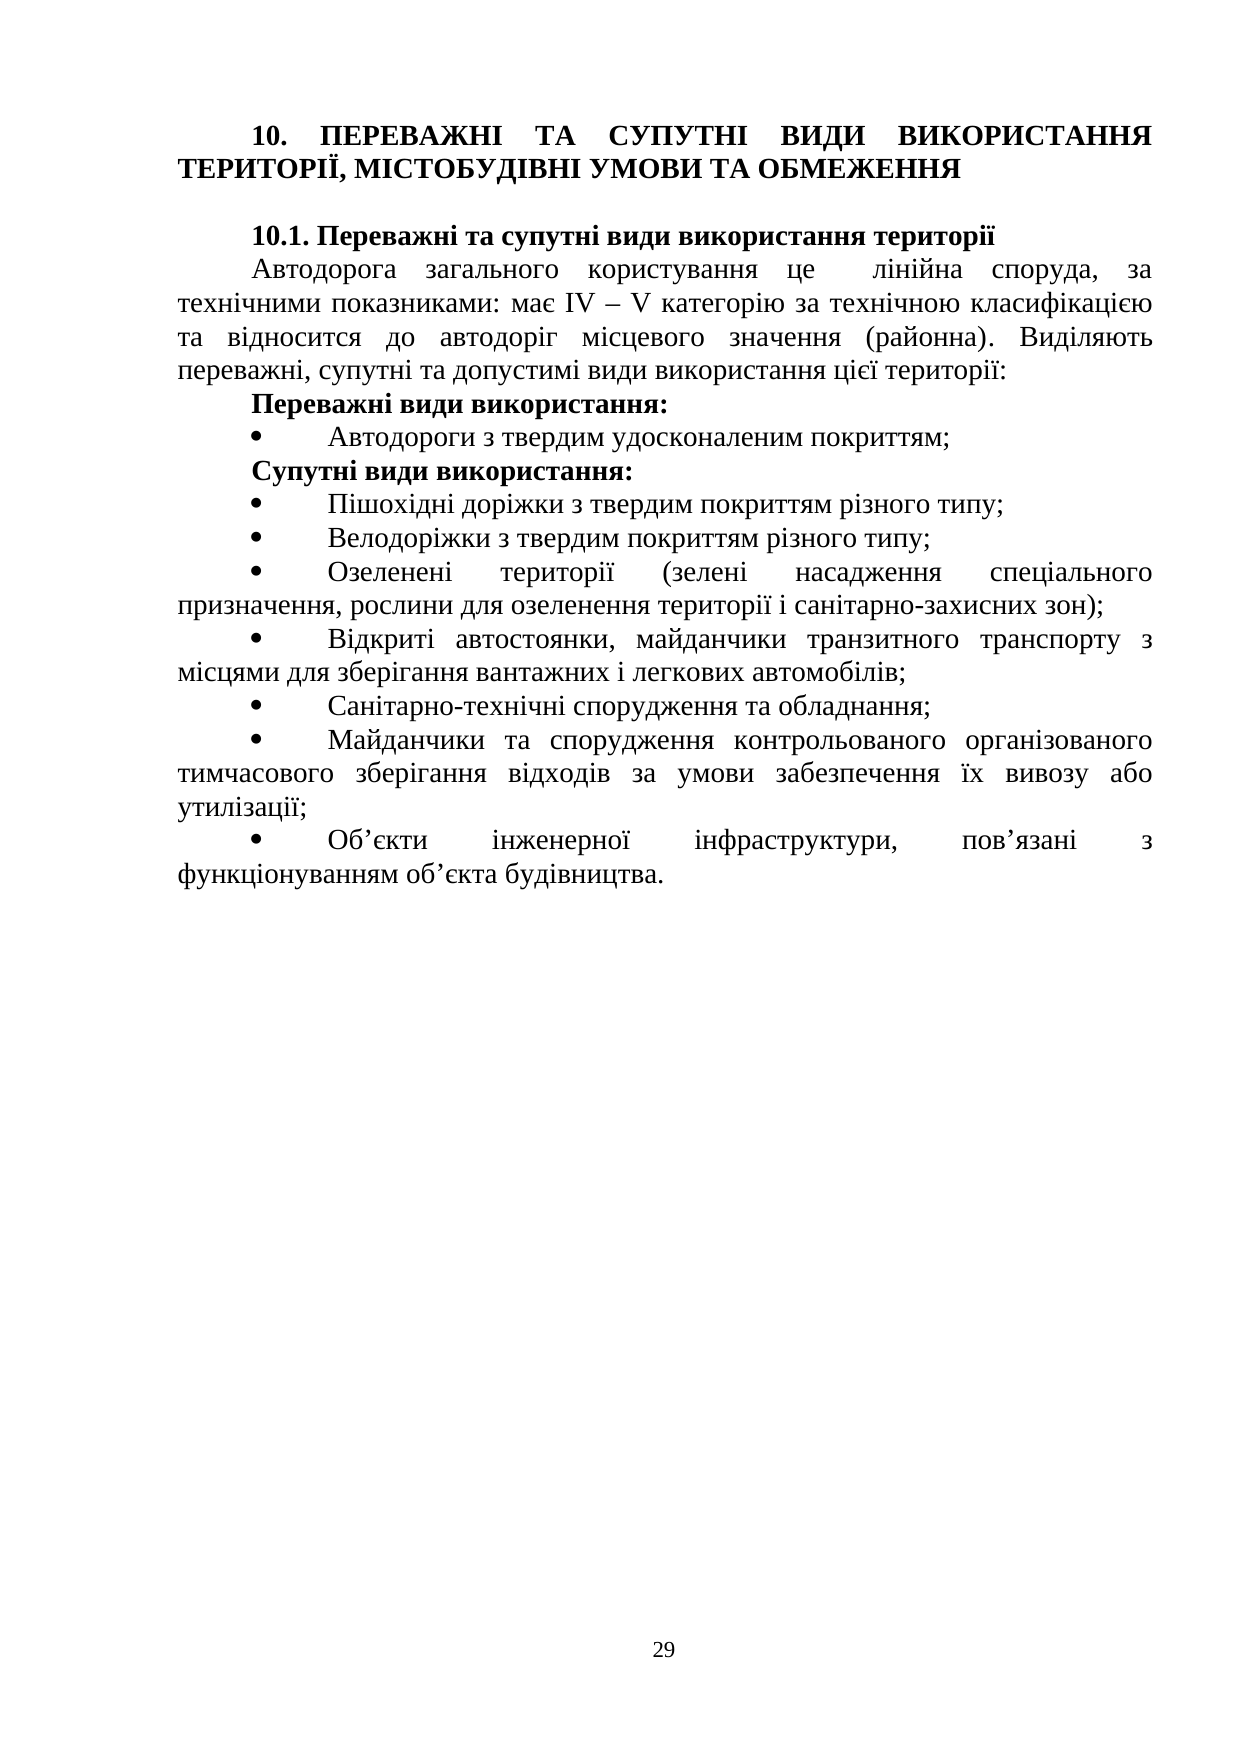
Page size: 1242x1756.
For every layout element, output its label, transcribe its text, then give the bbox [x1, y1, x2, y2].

list Санітарно-технічні спорудження та обладнання; [177, 688, 1153, 722]
text 10.1. Переважні та супутні види використання території [177, 218, 1153, 252]
text Переважні види використання: [177, 386, 1153, 419]
list Велодоріжки з твердим покриттям різного типу; [177, 520, 1153, 554]
text Автодорога загального користування це лінійна споруда, за технічними показниками: має IV – V категорію за технічною класифікацією та відносится до автодоріг місцевого значення (районна). Виділяють переважні, супутні та допустимі види використання цієї території: [177, 252, 1153, 386]
list Відкриті автостоянки, майданчики транзитного транспорту з місцями для зберігання вантажних і легкових автомобілів; [177, 621, 1153, 688]
list Майданчики та спорудження контрольованого організованого тимчасового зберігання відходів за умови забезпечення їх вивозу або утилізації; [177, 722, 1153, 822]
list Автодороги з твердим удосконаленим покриттям; [177, 419, 1153, 453]
list Пішохідні доріжки з твердим покриттям різного типу; [177, 486, 1153, 520]
list Об’єкти інженерної інфраструктури, пов’язані з функціонуванням об’єкта будівництва. [177, 822, 1153, 890]
list Озеленені території (зелені насадження спеціального призначення, рослини для озеленення території і санітарно-захисних зон); [177, 554, 1153, 621]
text Супутні види використання: [177, 453, 1153, 486]
text 10. ПЕРЕВАЖНІ ТА СУПУТНІ ВИДИ ВИКОРИСТАННЯ ТЕРИТОРІЇ, МІСТОБУДІВНІ УМОВИ ТА ОБМЕЖЕННЯ [177, 118, 1153, 185]
